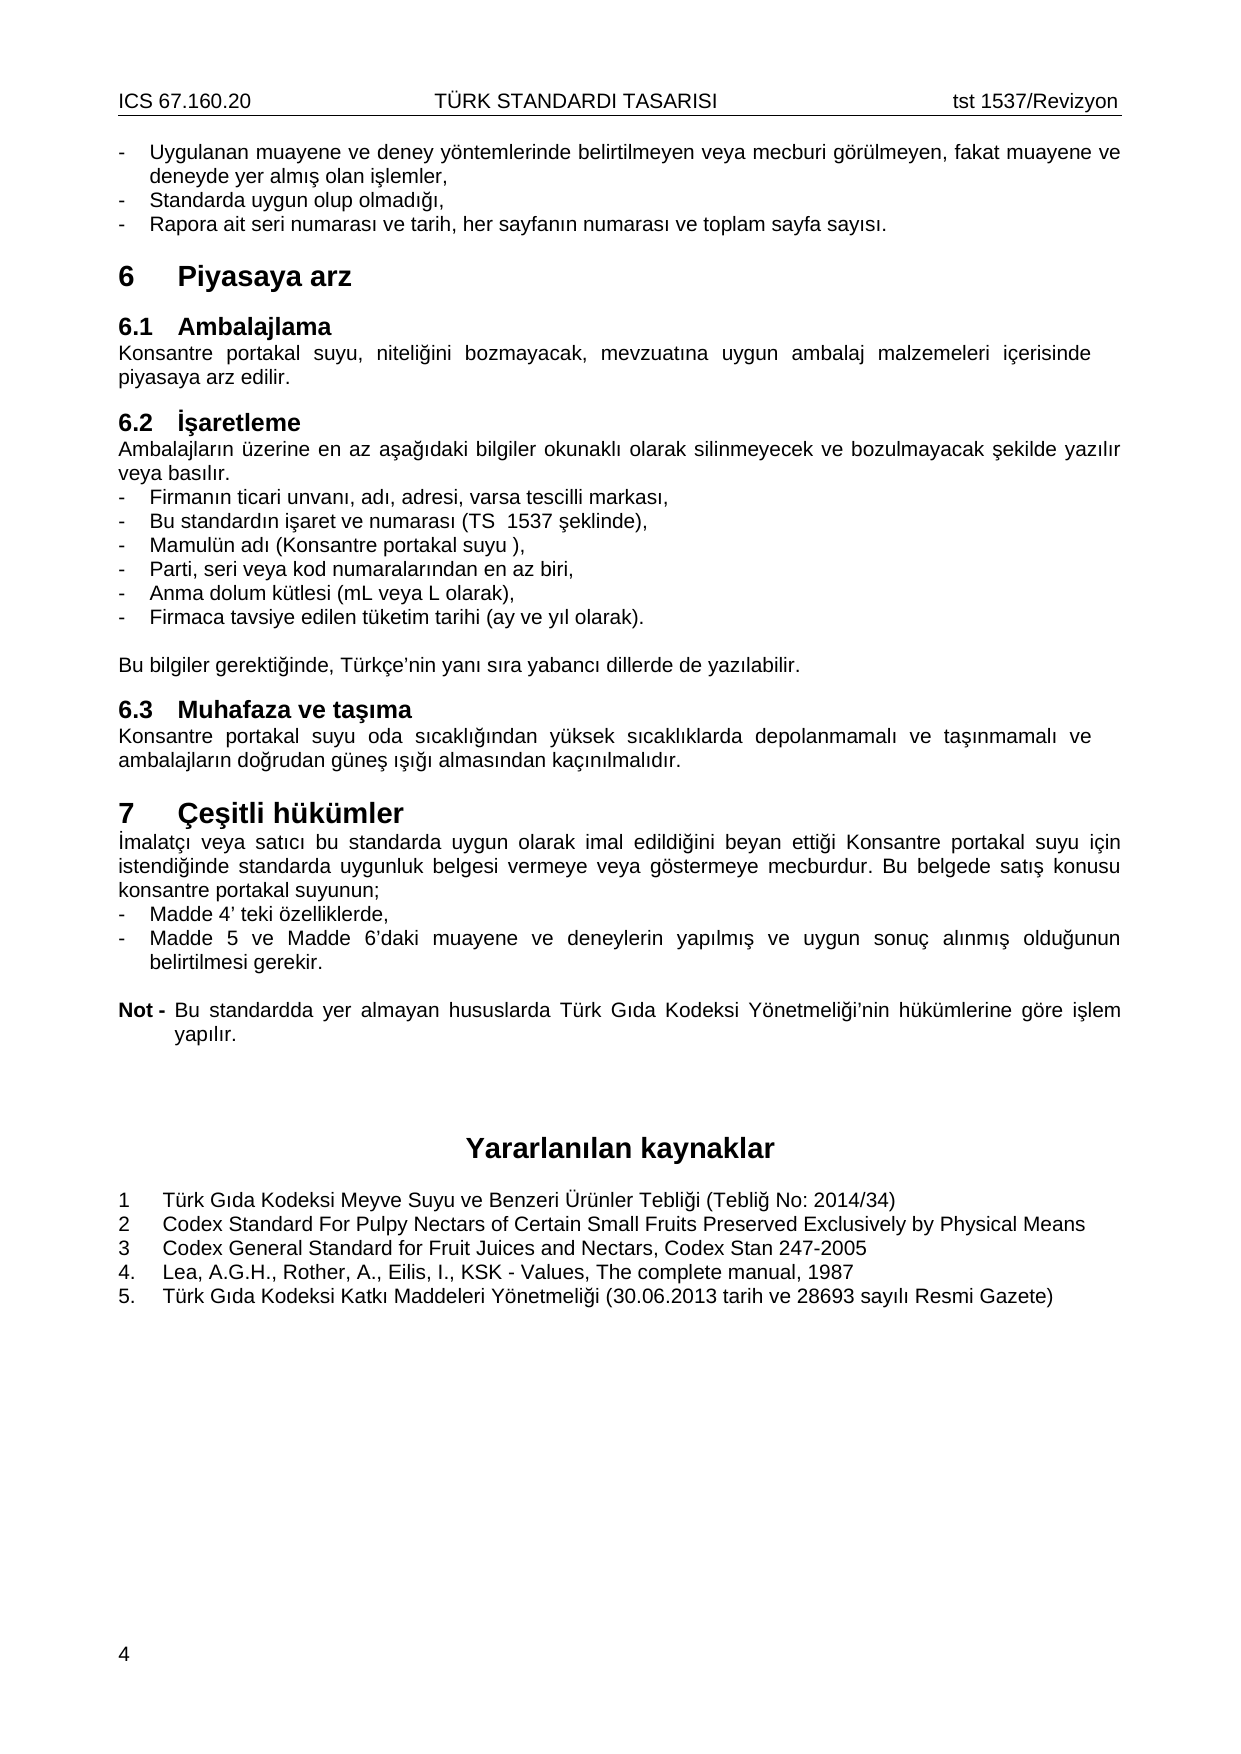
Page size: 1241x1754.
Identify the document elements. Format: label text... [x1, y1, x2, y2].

subtitle 6.1 Ambalajlama [118, 312, 1122, 341]
list Firmaca tavsiye edilen tüketim tarihi (ay ve yıl olarak). [118, 604, 1122, 628]
text Not - Bu standardda yer almayan hususlarda Türk Gıda Kodeksi Yönetmeliği’nin hükümlerine göre işlem yapılır. [118, 997, 1122, 1045]
list Mamulün adı (Konsantre portakal suyu ), [118, 533, 1122, 557]
list Standarda uygun olup olmadığı, [118, 188, 1122, 212]
text 3 Codex General Standard for Fruit Juices and Nectars, Codex Stan 247-2005 [118, 1236, 1122, 1260]
text 4. Lea, A.G.H., Rother, A., Eilis, I., KSK - Values, The complete manual, 1987 [118, 1260, 1122, 1284]
subtitle 6.2 İşaretleme [118, 408, 1122, 437]
text Konsantre portakal suyu, niteliğini bozmayacak, mevzuatına uygun ambalaj malzemeleri içerisinde piyasaya arz edilir. [118, 341, 1093, 389]
list Madde 5 ve Madde 6’daki muayene ve deneylerin yapılmış ve uygun sonuç alınmış olduğunun belirtilmesi gerekir. [118, 926, 1122, 973]
text 1 Türk Gıda Kodeksi Meyve Suyu ve Benzeri Ürünler Tebliği (Tebliğ No: 2014/34) [118, 1188, 1122, 1212]
list Madde 4’ teki özelliklerde, [118, 902, 1122, 926]
text İmalatçı veya satıcı bu standarda uygun olarak imal edildiğini beyan ettiği Konsantre portakal suyu için istendiğinde standarda uygunluk belgesi vermeye veya göstermeye mecburdur. Bu belgede satış konusu konsantre portakal suyunun; [118, 830, 1122, 902]
list Uygulanan muayene ve deney yöntemlerinde belirtilmeyen veya mecburi görülmeyen, fakat muayene ve deneyde yer almış olan işlemler, [118, 140, 1122, 188]
text 5. Türk Gıda Kodeksi Katkı Maddeleri Yönetmeliği (30.06.2013 tarih ve 28693 sayılı Resmi Gazete) [118, 1284, 1122, 1308]
list Rapora ait seri numarası ve tarih, her sayfanın numarası ve toplam sayfa sayısı. [118, 212, 1122, 236]
text Bu bilgiler gerektiğinde, Türkçe’nin yanı sıra yabancı dillerde de yazılabilir. [118, 652, 1122, 676]
subtitle Yararlanılan kaynaklar [118, 1131, 1122, 1164]
text Konsantre portakal suyu oda sıcaklığından yüksek sıcaklıklarda depolanmamalı ve taşınmamalı ve ambalajların doğrudan güneş ışığı almasından kaçınılmalıdır. [118, 724, 1093, 772]
text 2 Codex Standard For Pulpy Nectars of Certain Small Fruits Preserved Exclusively by Physical Means [118, 1212, 1122, 1236]
list Anma dolum kütlesi (mL veya L olarak), [118, 581, 1122, 604]
list Firmanın ticari unvanı, adı, adresi, varsa tescilli markası, [118, 485, 1122, 509]
list Parti, seri veya kod numaralarından en az biri, [118, 557, 1122, 581]
subtitle 6 Piyasaya arz [118, 259, 1122, 293]
subtitle 7 Çeşitli hükümler [118, 796, 1122, 830]
text Ambalajların üzerine en az aşağıdaki bilgiler okunaklı olarak silinmeyecek ve bozulmayacak şekilde yazılır veya basılır. [118, 437, 1122, 485]
list Bu standardın işaret ve numarası (TS 1537 şeklinde), [118, 509, 1122, 533]
subtitle 6.3 Muhafaza ve taşıma [118, 696, 1122, 724]
